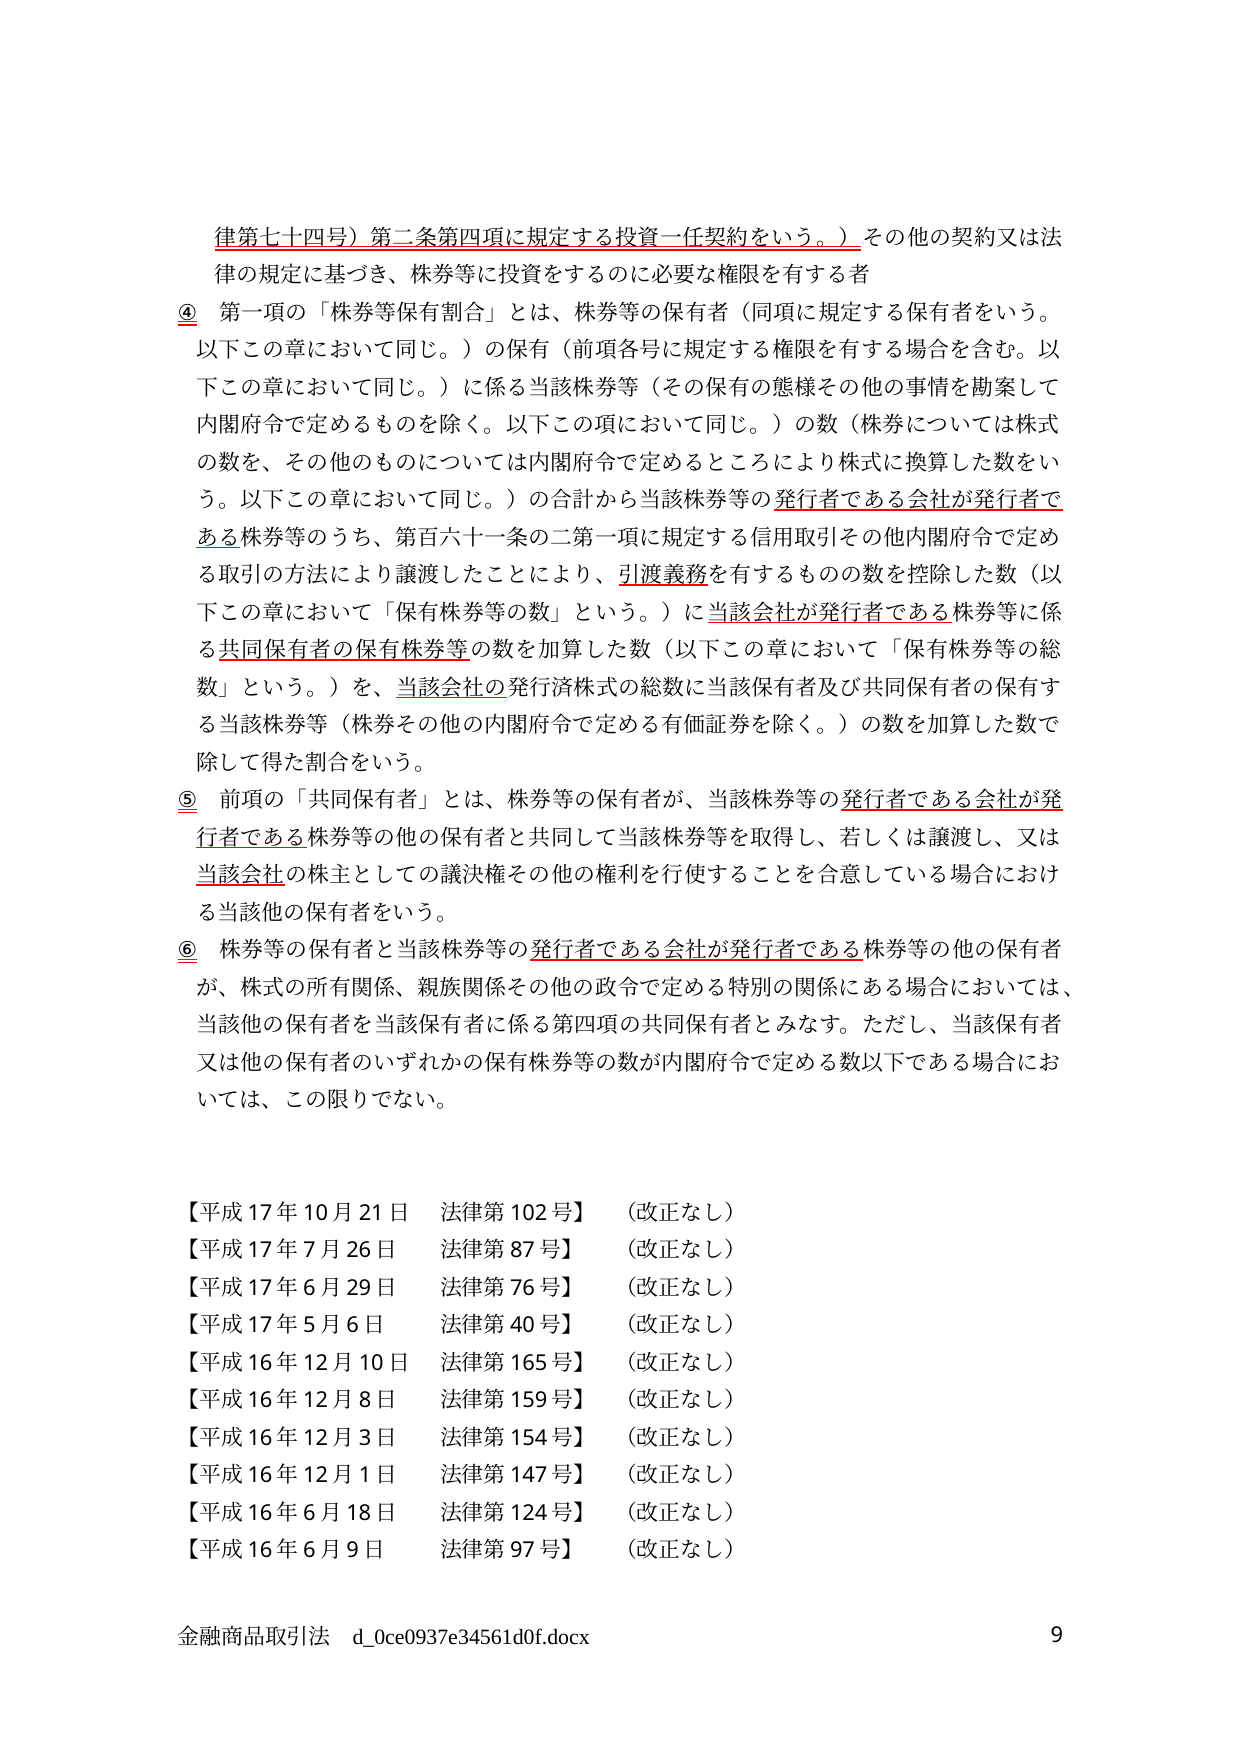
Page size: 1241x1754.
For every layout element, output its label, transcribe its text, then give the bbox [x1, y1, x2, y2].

text 【平成17年10月21日 法律第102号】 （改正なし） [177, 1192, 1063, 1229]
text ⑥ 株券等の保有者と当該株券等の発行者である会社が発行者である株券等の他の保有者が、株式の所有関係、親族関係その他の政令で定める特別の関係にある場合においては、当該他の保有者を当該保有者に係る第四項の共同保有者とみなす。ただし、当該保有者又は他の保有者のいずれかの保有株券等の数が内閣府令で定める数以下である場合においては、この限りでない。 [177, 929, 1063, 1117]
text ④ 第一項の「株券等保有割合」とは、株券等の保有者（同項に規定する保有者をいう。以下この章において同じ。）の保有（前項各号に規定する権限を有する場合を含む。以下この章において同じ。）に係る当該株券等（その保有の態様その他の事情を勘案して内閣府令で定めるものを除く。以下この項において同じ。）の数（株券については株式の数を、その他のものについては内閣府令で定めるところにより株式に換算した数をいう。以下この章において同じ。）の合計から当該株券等の発行者である会社が発行者である株券等のうち、第百六十一条の二第一項に規定する信用取引その他内閣府令で定める取引の方法により譲渡したことにより、引渡義務を有するものの数を控除した数（以下この章において「保有株券等の数」という。）に当該会社が発行者である株券等に係る共同保有者の保有株券等の数を加算した数（以下この章において「保有株券等の総数」という。）を、当該会社の発行済株式の総数に当該保有者及び共同保有者の保有する当該株券等（株券その他の内閣府令で定める有価証券を除く。）の数を加算した数で除して得た割合をいう。 [177, 292, 1063, 779]
text 【平成17年5月6日 法律第40号】 （改正なし） [177, 1304, 1063, 1342]
text 【平成16年12月3日 法律第154号】 （改正なし） [177, 1417, 1063, 1454]
text 【平成16年6月9日 法律第97号】 （改正なし） [177, 1529, 1063, 1567]
text 【平成17年7月26日 法律第87号】 （改正なし） [177, 1229, 1063, 1267]
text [196, 217, 1063, 292]
text 【平成16年12月10日 法律第165号】 （改正なし） [177, 1342, 1063, 1379]
text 【平成16年12月1日 法律第147号】 （改正なし） [177, 1454, 1063, 1492]
text 【平成16年6月18日 法律第124号】 （改正なし） [177, 1492, 1063, 1529]
text 【平成17年6月29日 法律第76号】 （改正なし） [177, 1267, 1063, 1304]
text 【平成16年12月8日 法律第159号】 （改正なし） [177, 1379, 1063, 1417]
text ⑤ 前項の「共同保有者」とは、株券等の保有者が、当該株券等の発行者である会社が発行者である株券等の他の保有者と共同して当該株券等を取得し、若しくは譲渡し、又は当該会社の株主としての議決権その他の権利を行使することを合意している場合における当該他の保有者をいう。 [177, 779, 1063, 929]
